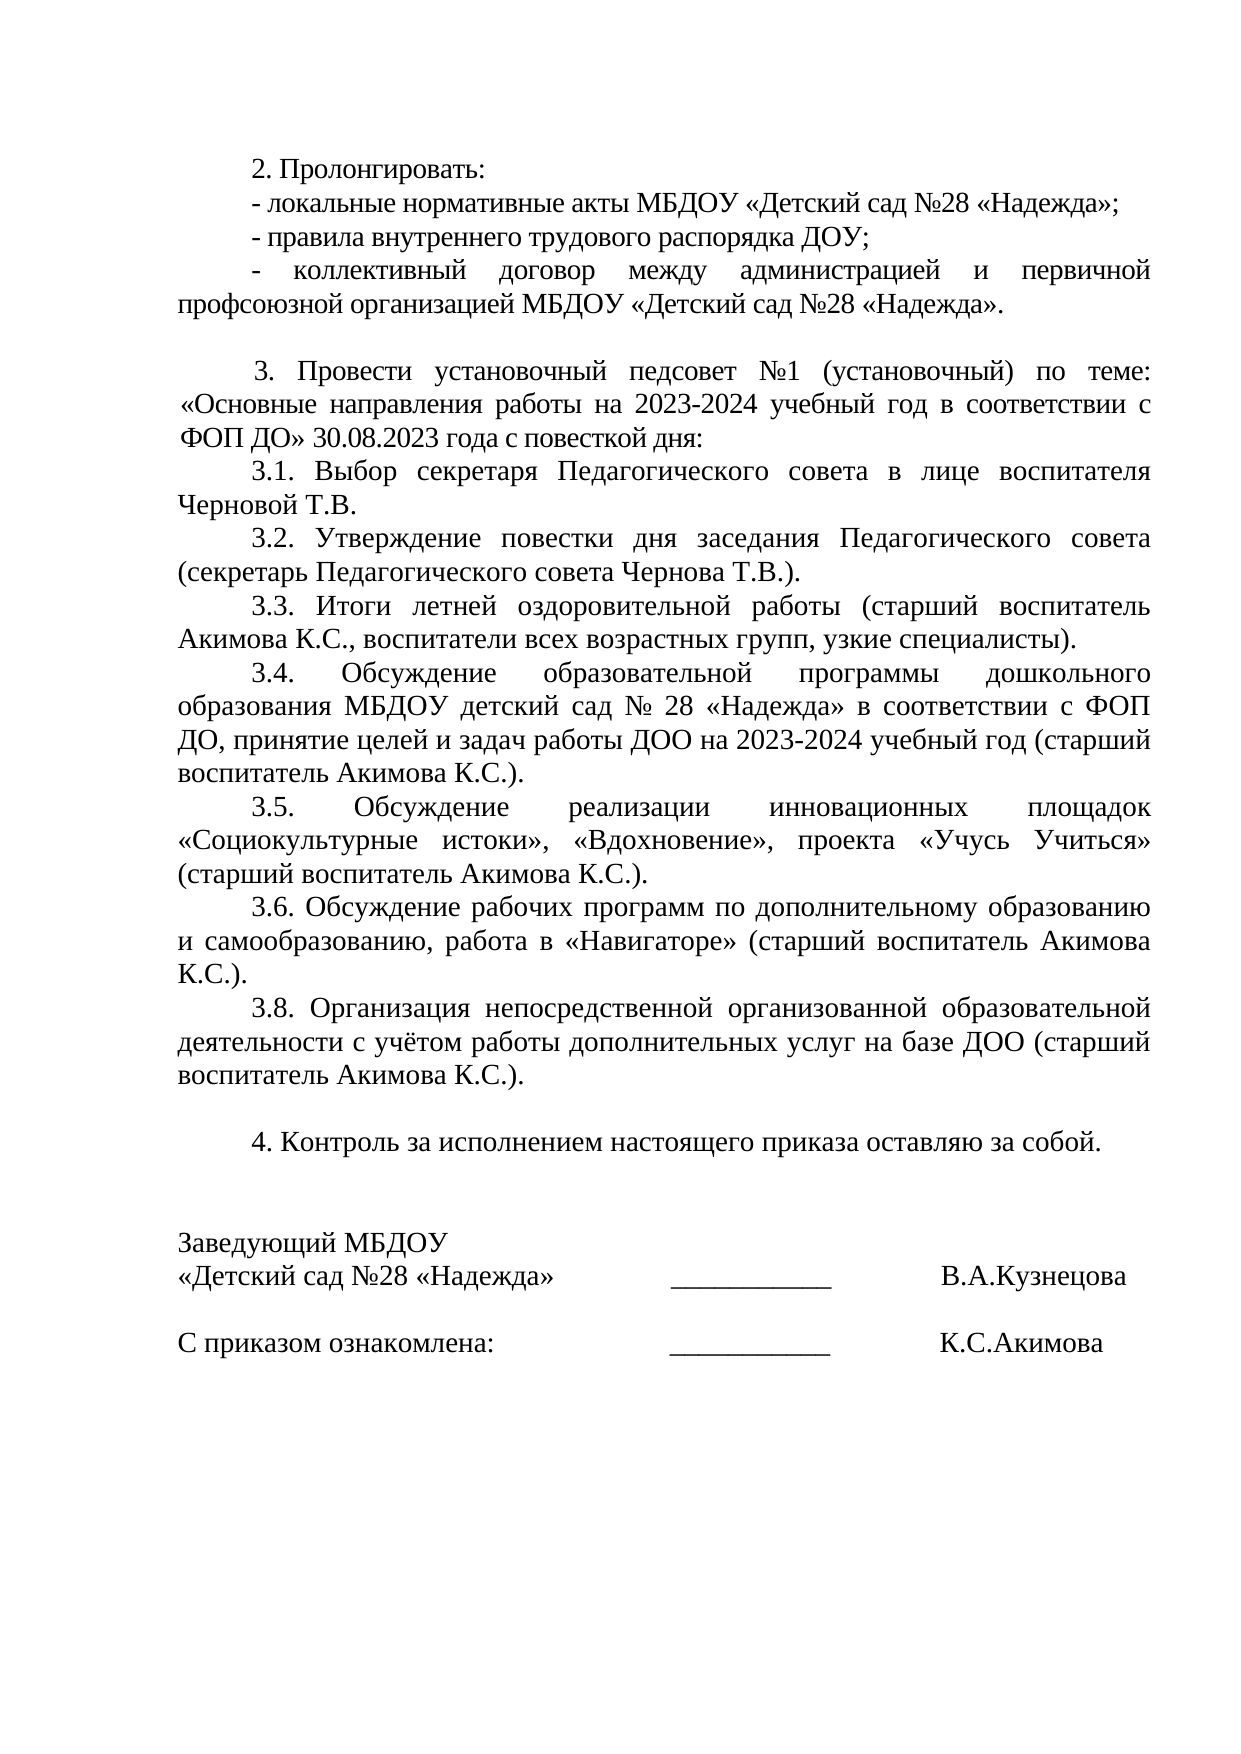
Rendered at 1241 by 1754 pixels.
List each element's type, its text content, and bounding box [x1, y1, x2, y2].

text 2. Пролонгировать: [177, 152, 1152, 185]
text 3.5. Обсуждение реализации инновационных площадок «Социокультурные истоки», «Вдохновение», проекта «Учусь Учиться» (старший воспитатель Акимова К.С.). [177, 789, 1152, 889]
text - правила внутреннего трудового распорядка ДОУ; [177, 219, 1152, 252]
text С приказом ознакомлена: ___________ К.С.Акимова [177, 1326, 1152, 1359]
text 3.1. Выбор секретаря Педагогического совета в лице воспитателя Черновой Т.В. [177, 453, 1152, 521]
text 4. Контроль за исполнением настоящего приказа оставляю за собой. [177, 1124, 1152, 1158]
text 3.8. Организация непосредственной организованной образовательной деятельности с учётом работы дополнительных услуг на базе ДОО (старший воспитатель Акимова К.С.). [177, 990, 1152, 1091]
text - коллективный договор между администрацией и первичной профсоюзной организацией МБДОУ «Детский сад №28 «Надежда». [177, 252, 1152, 319]
text «Детский сад №28 «Надежда» ___________ В.А.Кузнецова [177, 1258, 1152, 1292]
text 3.4. Обсуждение образовательной программы дошкольного образования МБДОУ детский сад № 28 «Надежда» в соответствии с ФОП ДО, принятие целей и задач работы ДОО на 2023-2024 учебный год (старший воспитатель Акимова К.С.). [177, 655, 1152, 789]
text 3. Провести установочный педсовет №1 (установочный) по теме: «Основные направления работы на 2023-2024 учебный год в соответствии с ФОП ДО» 30.08.2023 года с повесткой дня: [180, 353, 1152, 453]
text 3.3. Итоги летней оздоровительной работы (старший воспитатель Акимова К.С., воспитатели всех возрастных групп, узкие специалисты). [177, 588, 1152, 655]
text 3.2. Утверждение повестки дня заседания Педагогического совета (секретарь Педагогического совета Чернова Т.В.). [177, 521, 1152, 588]
text 3.6. Обсуждение рабочих программ по дополнительному образованию и самообразованию, работа в «Навигаторе» (старший воспитатель Акимова К.С.). [177, 889, 1152, 990]
text - локальные нормативные акты МБДОУ «Детский сад №28 «Надежда»; [177, 185, 1152, 219]
text Заведующий МБДОУ [177, 1225, 1152, 1258]
